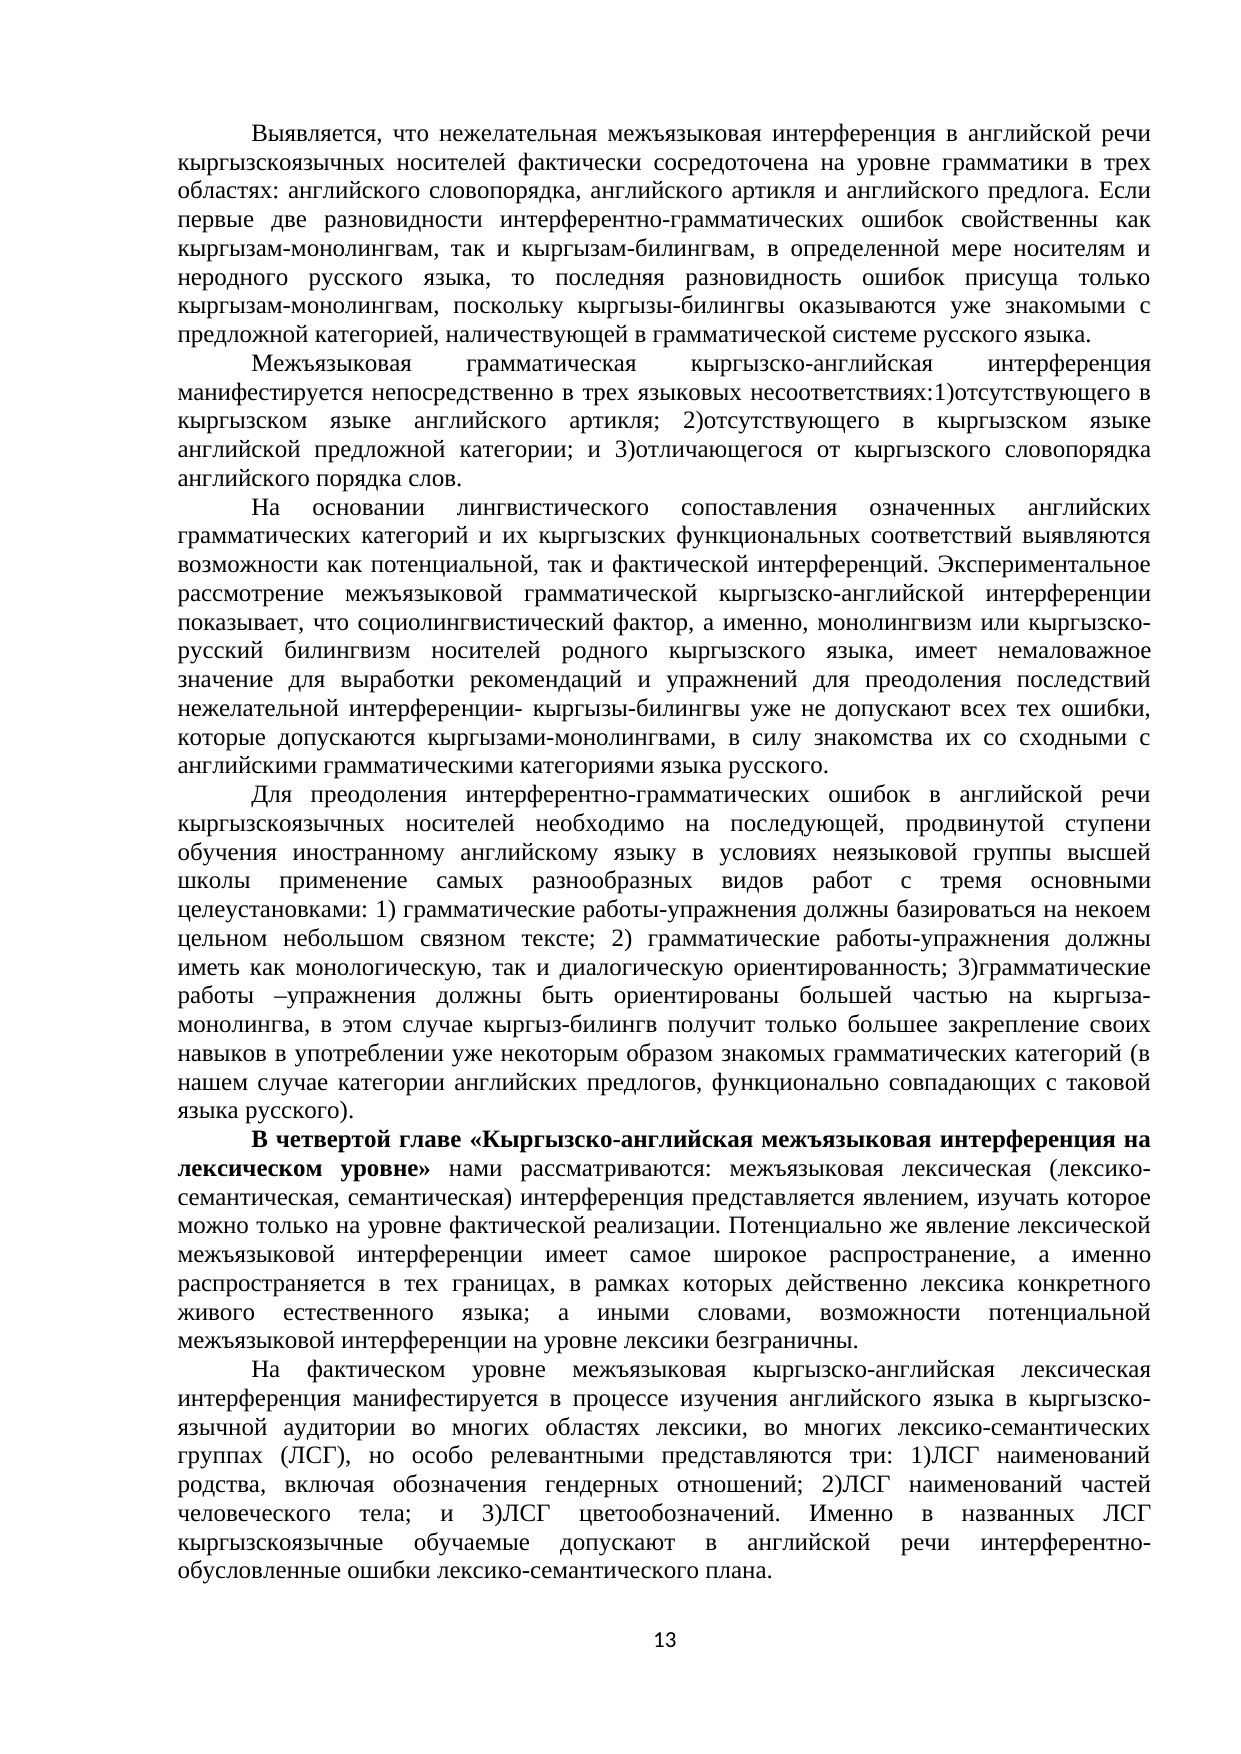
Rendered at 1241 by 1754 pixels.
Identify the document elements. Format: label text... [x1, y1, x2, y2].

text На основании лингвистического сопоставления означенных английских грамматических категорий и их кыргызских функциональных соответствий выявляются возможности как потенциальной, так и фактической интерференций. Экспериментальное рассмотрение межъязыковой грамматической кыргызско-английской интерференции показывает, что социолингвистический фактор, а именно, монолингвизм или кыргызско-русский билингвизм носителей родного кыргызского языка, имеет немаловажное значение для выработки рекомендаций и упражнений для преодоления последствий нежелательной интерференции- кыргызы-билингвы уже не допускают всех тех ошибки, которые допускаются кыргызами-монолингвами, в силу знакомства их со сходными с английскими грамматическими категориями языка русского. [177, 492, 1152, 779]
text Выявляется, что нежелательная межъязыковая интерференция в английской речи кыргызскоязычных носителей фактически сосредоточена на уровне грамматики в трех областях: английского словопорядка, английского артикля и английского предлога. Если первые две разновидности интерферентно-грамматических ошибок свойственны как кыргызам-монолингвам, так и кыргызам-билингвам, в определенной мере носителям и неродного русского языка, то последняя разновидность ошибок присуща только кыргызам-монолингвам, поскольку кыргызы-билингвы оказываются уже знакомыми с предложной категорией, наличествующей в грамматической системе русского языка. [177, 118, 1152, 348]
text На фактическом уровне межъязыковая кыргызско-английская лексическая интерференция манифестируется в процессе изучения английского языка в кыргызско-язычной аудитории во многих областях лексики, во многих лексико-семантических группах (ЛСГ), но особо релевантными представляются три: 1)ЛСГ наименований родства, включая обозначения гендерных отношений; 2)ЛСГ наименований частей человеческого тела; и 3)ЛСГ цветообозначений. Именно в названных ЛСГ кыргызскоязычные обучаемые допускают в английской речи интерферентно-обусловленные ошибки лексико-семантического плана. [177, 1354, 1152, 1584]
text Межъязыковая грамматическая кыргызско-английская интерференция манифестируется непосредственно в трех языковых несоответствиях:1)отсутствующего в кыргызском языке английского артикля; 2)отсутствующего в кыргызском языке английской предложной категории; и 3)отличающегося от кыргызского словопорядка английского порядка слов. [177, 348, 1152, 492]
text В четвертой главе «Кыргызско-английская межъязыковая интерференция на лексическом уровне» нами рассматриваются: межъязыковая лексическая (лексико-семантическая, семантическая) интерференция представляется явлением, изучать которое можно только на уровне фактической реализации. Потенциально же явление лексической межъязыковой интерференции имеет самое широкое распространение, а именно распространяется в тех границах, в рамках которых действенно лексика конкретного живого естественного языка; а иными словами, возможности потенциальной межъязыковой интерференции на уровне лексики безграничны. [177, 1124, 1152, 1354]
text Для преодоления интерферентно-грамматических ошибок в английской речи кыргызскоязычных носителей необходимо на последующей, продвинутой ступени обучения иностранному английскому языку в условиях неязыковой группы высшей школы применение самых разнообразных видов работ с тремя основными целеустановками: 1) грамматические работы-упражнения должны базироваться на некоем цельном небольшом связном тексте; 2) грамматические работы-упражнения должны иметь как монологическую, так и диалогическую ориентированность; 3)грамматические работы –упражнения должны быть ориентированы большей частью на кыргыза-монолингва, в этом случае кыргыз-билингв получит только большее закрепление своих навыков в употреблении уже некоторым образом знакомых грамматических категорий (в нашем случае категории английских предлогов, функционально совпадающих с таковой языка русского). [177, 779, 1152, 1124]
